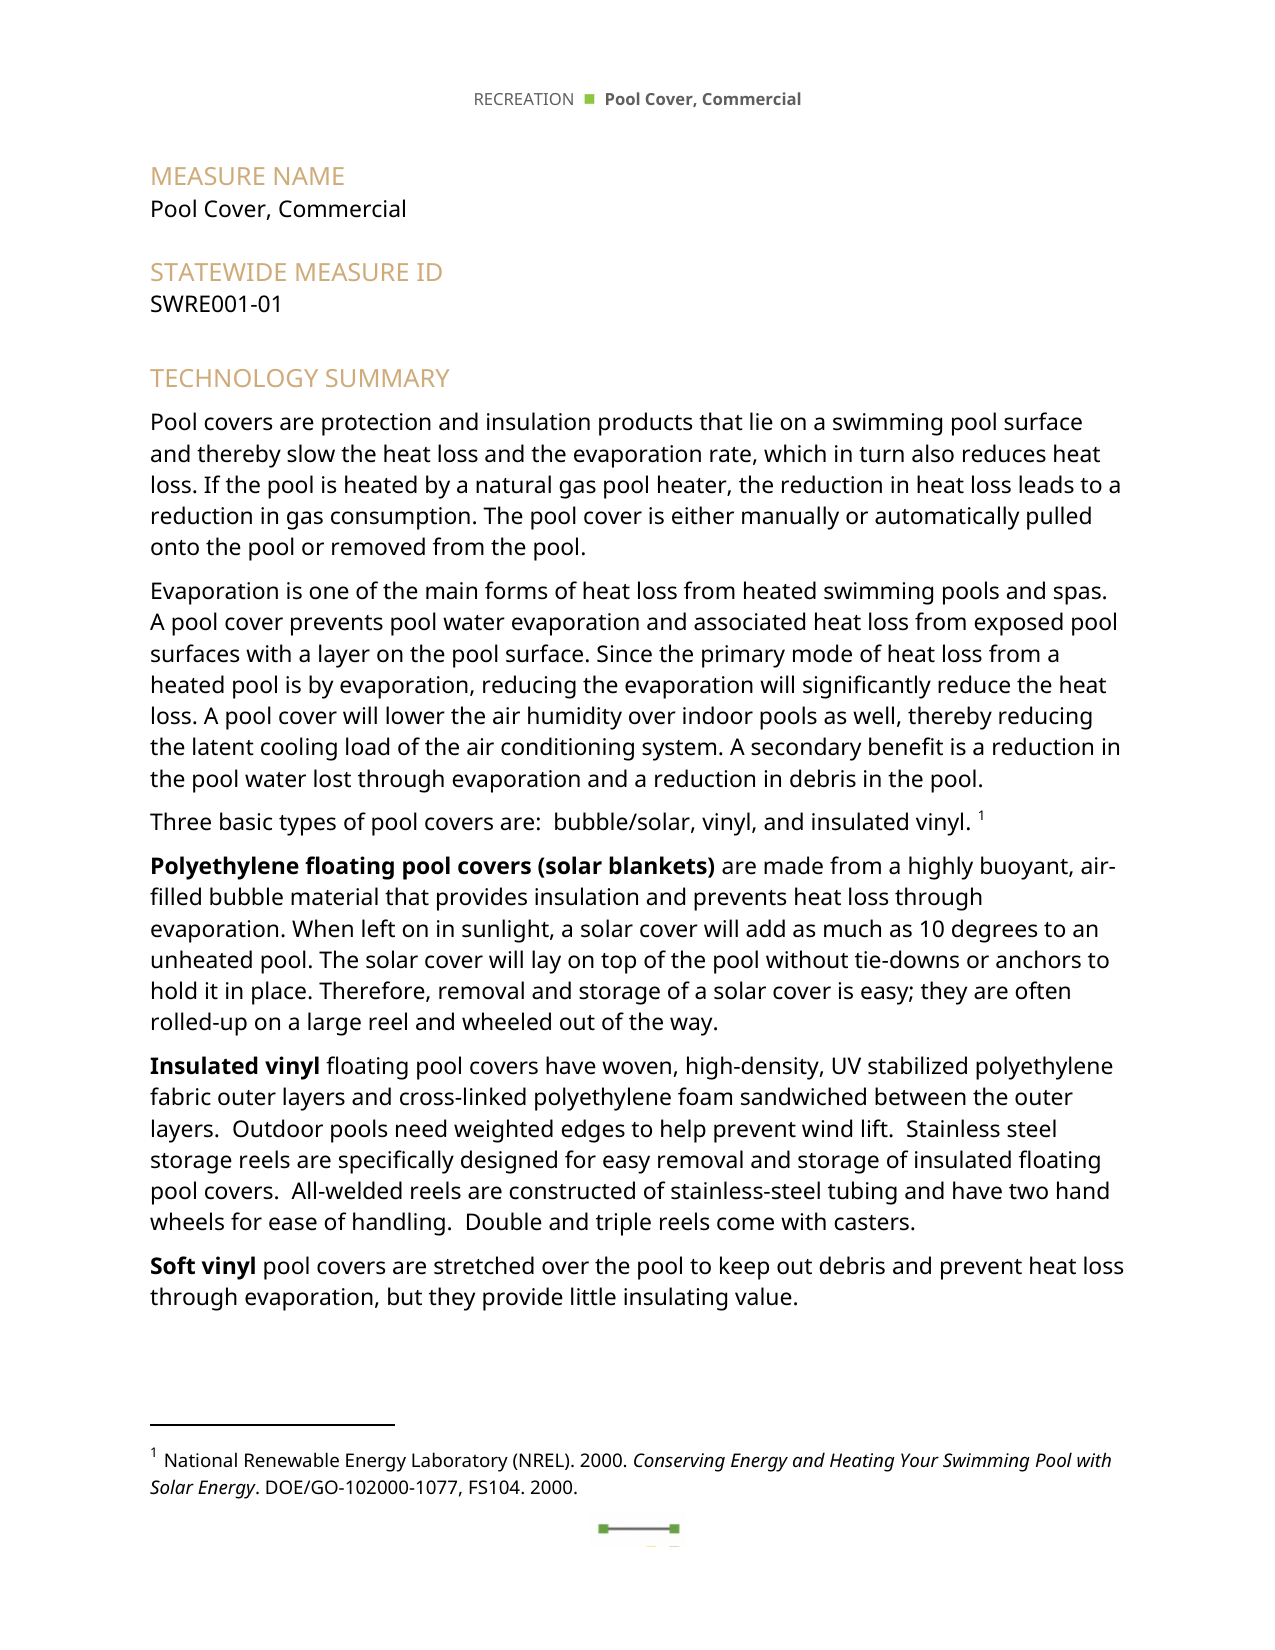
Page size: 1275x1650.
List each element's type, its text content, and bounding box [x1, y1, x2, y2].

text Pool covers are protection and insulation products that lie on a swimming pool surface and thereby slow the heat loss and the evaporation rate, which in turn also reduces heat loss. If the pool is heated by a natural gas pool heater, the reduction in heat loss leads to a reduction in gas consumption. The pool cover is either manually or automatically pulled onto the pool or removed from the pool. [150, 406, 1125, 562]
text Pool Cover, Commercial [150, 194, 1125, 223]
subtitle Technology Summary [150, 362, 1125, 394]
picture [589, 1512, 684, 1547]
text Soft vinyl pool covers are stretched over the pool to keep out debris and prevent heat loss through evaporation, but they provide little insulating value. [150, 1250, 1125, 1312]
text Polyethylene floating pool covers (solar blankets) are made from a highly buoyant, air-filled bubble material that provides insulation and prevents heat loss through evaporation. When left on in sunlight, a solar cover will add as much as 10 degrees to an unheated pool. The solar cover will lay on top of the pool without tie-downs or anchors to hold it in place. Therefore, removal and storage of a solar cover is easy; they are often rolled-up on a large reel and wheeled out of the way. [150, 850, 1125, 1037]
subtitle Measure Name [150, 160, 1125, 192]
text Insulated vinyl floating pool covers have woven, high-density, UV stabilized polyethylene fabric outer layers and cross-linked polyethylene foam sandwiched between the outer layers. Outdoor pools need weighted edges to help prevent wind lift. Stainless steel storage reels are specifically designed for easy removal and storage of insulated floating pool covers. All-welded reels are constructed of stainless-steel tubing and have two hand wheels for ease of handling. Double and triple reels come with casters. [150, 1050, 1125, 1237]
text SWRE001-01 [150, 289, 1125, 319]
subtitle Statewide Measure ID [150, 256, 1125, 287]
text Three basic types of pool covers are: bubble/solar, vinyl, and insulated vinyl. [150, 806, 1125, 837]
text Evaporation is one of the main forms of heat loss from heated swimming pools and spas. A pool cover prevents pool water evaporation and associated heat loss from exposed pool surfaces with a layer on the pool surface. Since the primary mode of heat loss from a heated pool is by evaporation, reducing the evaporation will significantly reduce the heat loss. A pool cover will lower the air humidity over indoor pools as well, thereby reducing the latent cooling load of the air conditioning system. A secondary benefit is a reduction in the pool water lost through evaporation and a reduction in debris in the pool. [150, 575, 1125, 794]
